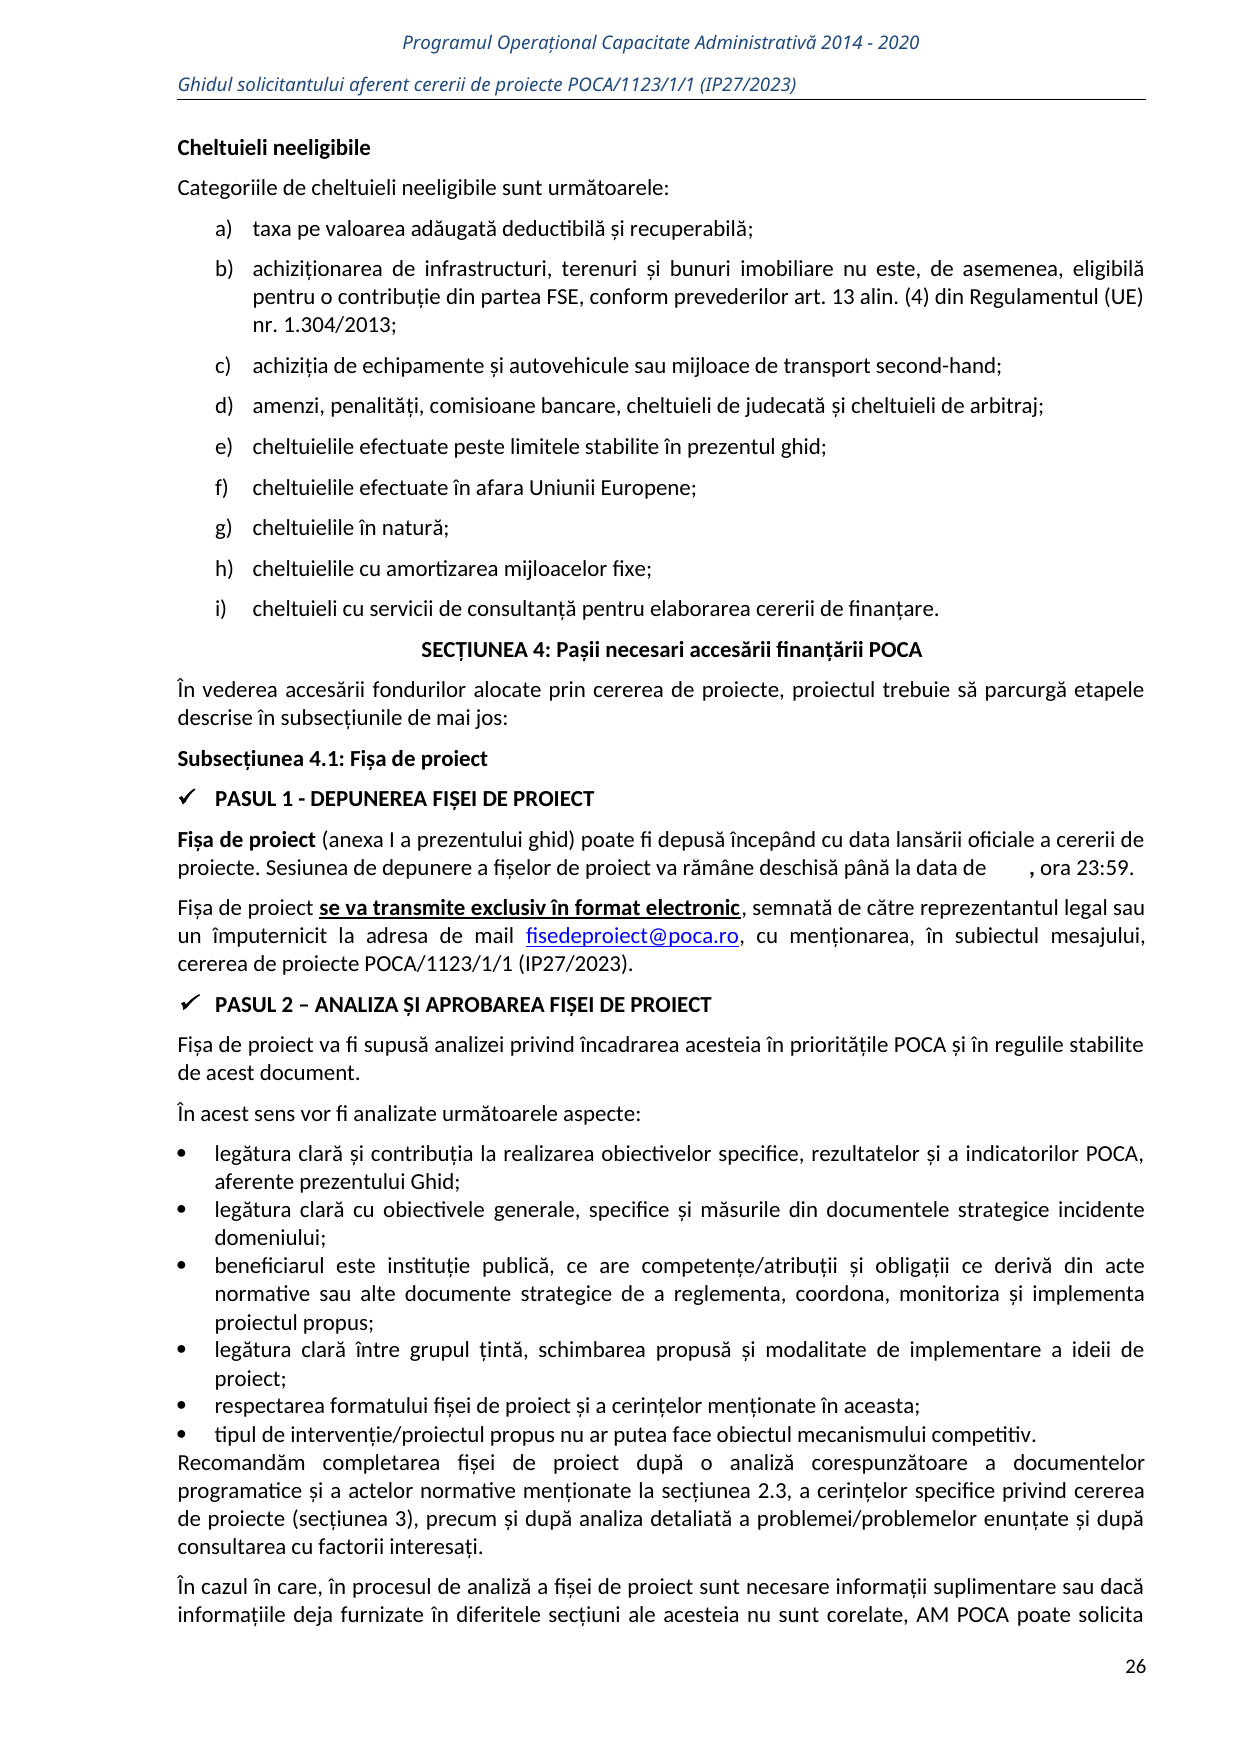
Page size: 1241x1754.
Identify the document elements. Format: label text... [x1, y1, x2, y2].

list legătura clară cu obiectivele generale, specifice și măsurile din documentele strategice incidente domeniului; [177, 1196, 1146, 1252]
list amenzi, penalităţi, comisioane bancare, cheltuieli de judecată şi cheltuieli de arbitraj; [215, 392, 1146, 419]
text În vederea accesării fondurilor alocate prin cererea de proiecte, proiectul trebuie să parcurgă etapele descrise în subsecțiunile de mai jos: [177, 675, 1146, 731]
list cheltuielile cu amortizarea mijloacelor fixe; [215, 554, 1146, 582]
list tipul de intervenție/proiectul propus nu ar putea face obiectul mecanismului competitiv. [177, 1420, 1146, 1448]
list cheltuielile efectuate în afara Uniunii Europene; [215, 473, 1146, 501]
subtitle SECȚIUNEA 4: Pașii necesari accesării finanțării POCA [198, 635, 1146, 663]
subtitle Subsecțiunea 4.1: Fișa de proiect [177, 744, 1146, 772]
list cheltuielile în natură; [215, 513, 1146, 541]
text Fișa de proiect va fi supusă analizei privind încadrarea acesteia în prioritățile POCA și în regulile stabilite de acest document. [177, 1030, 1146, 1086]
list legătura clară între grupul țintă, schimbarea propusă și modalitate de implementare a ideii de proiect; [177, 1336, 1146, 1392]
text Fișa de proiect (anexa I a prezentului ghid) poate fi depusă începând cu data lansării oficiale a cererii de proiecte. Sesiunea de depunere a fișelor de proiect va rămâne deschisă până la data de , ora 23:59. [177, 825, 1146, 881]
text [177, 1572, 1146, 1628]
list cheltuielile efectuate peste limitele stabilite în prezentul ghid; [215, 432, 1146, 460]
text Fișa de proiect se va transmite exclusiv în format electronic, semnată de către reprezentantul legal sau un împuternicit la adresa de mail fisedeproiect@poca.ro, cu menționarea, în subiectul mesajului, cererea de proiecte POCA/1123/1/1 (IP27/2023). [177, 893, 1146, 977]
list achiziţia de echipamente şi autovehicule sau mijloace de transport second-hand; [215, 351, 1146, 379]
list PASUL 2 – ANALIZA ȘI APROBAREA FIȘEI DE PROIECT [177, 990, 1146, 1018]
list legătura clară și contribuția la realizarea obiectivelor specifice, rezultatelor și a indicatorilor POCA, aferente prezentului Ghid; [177, 1139, 1146, 1196]
list cheltuieli cu servicii de consultanță pentru elaborarea cererii de finanțare. [215, 594, 1146, 622]
list achiziționarea de infrastructuri, terenuri și bunuri imobiliare nu este, de asemenea, eligibilă pentru o contribuție din partea FSE, conform prevederilor art. 13 alin. (4) din Regulamentul (UE) nr. 1.304/2013; [215, 254, 1146, 338]
text Cheltuieli neeligibile [177, 133, 1146, 161]
list beneficiarul este instituție publică, ce are competențe/atribuții și obligații ce derivă din acte normative sau alte documente strategice de a reglementa, coordona, monitoriza și implementa proiectul propus; [177, 1252, 1146, 1336]
list respectarea formatului fișei de proiect și a cerințelor menționate în aceasta; [177, 1392, 1146, 1420]
text Recomandăm completarea fișei de proiect după o analiză corespunzătoare a documentelor programatice și a actelor normative menționate la secțiunea 2.3, a cerințelor specifice privind cererea de proiecte (secțiunea 3), precum și după analiza detaliată a problemei/problemelor enunțate și după consultarea cu factorii interesați. [177, 1448, 1146, 1560]
list PASUL 1 - DEPUNEREA FIȘEI DE PROIECT [177, 784, 1146, 812]
text Categoriile de cheltuieli neeligibile sunt următoarele: [177, 173, 1146, 201]
text În acest sens vor fi analizate următoarele aspecte: [177, 1099, 1146, 1127]
list taxa pe valoarea adăugată deductibilă și recuperabilă; [215, 214, 1146, 242]
